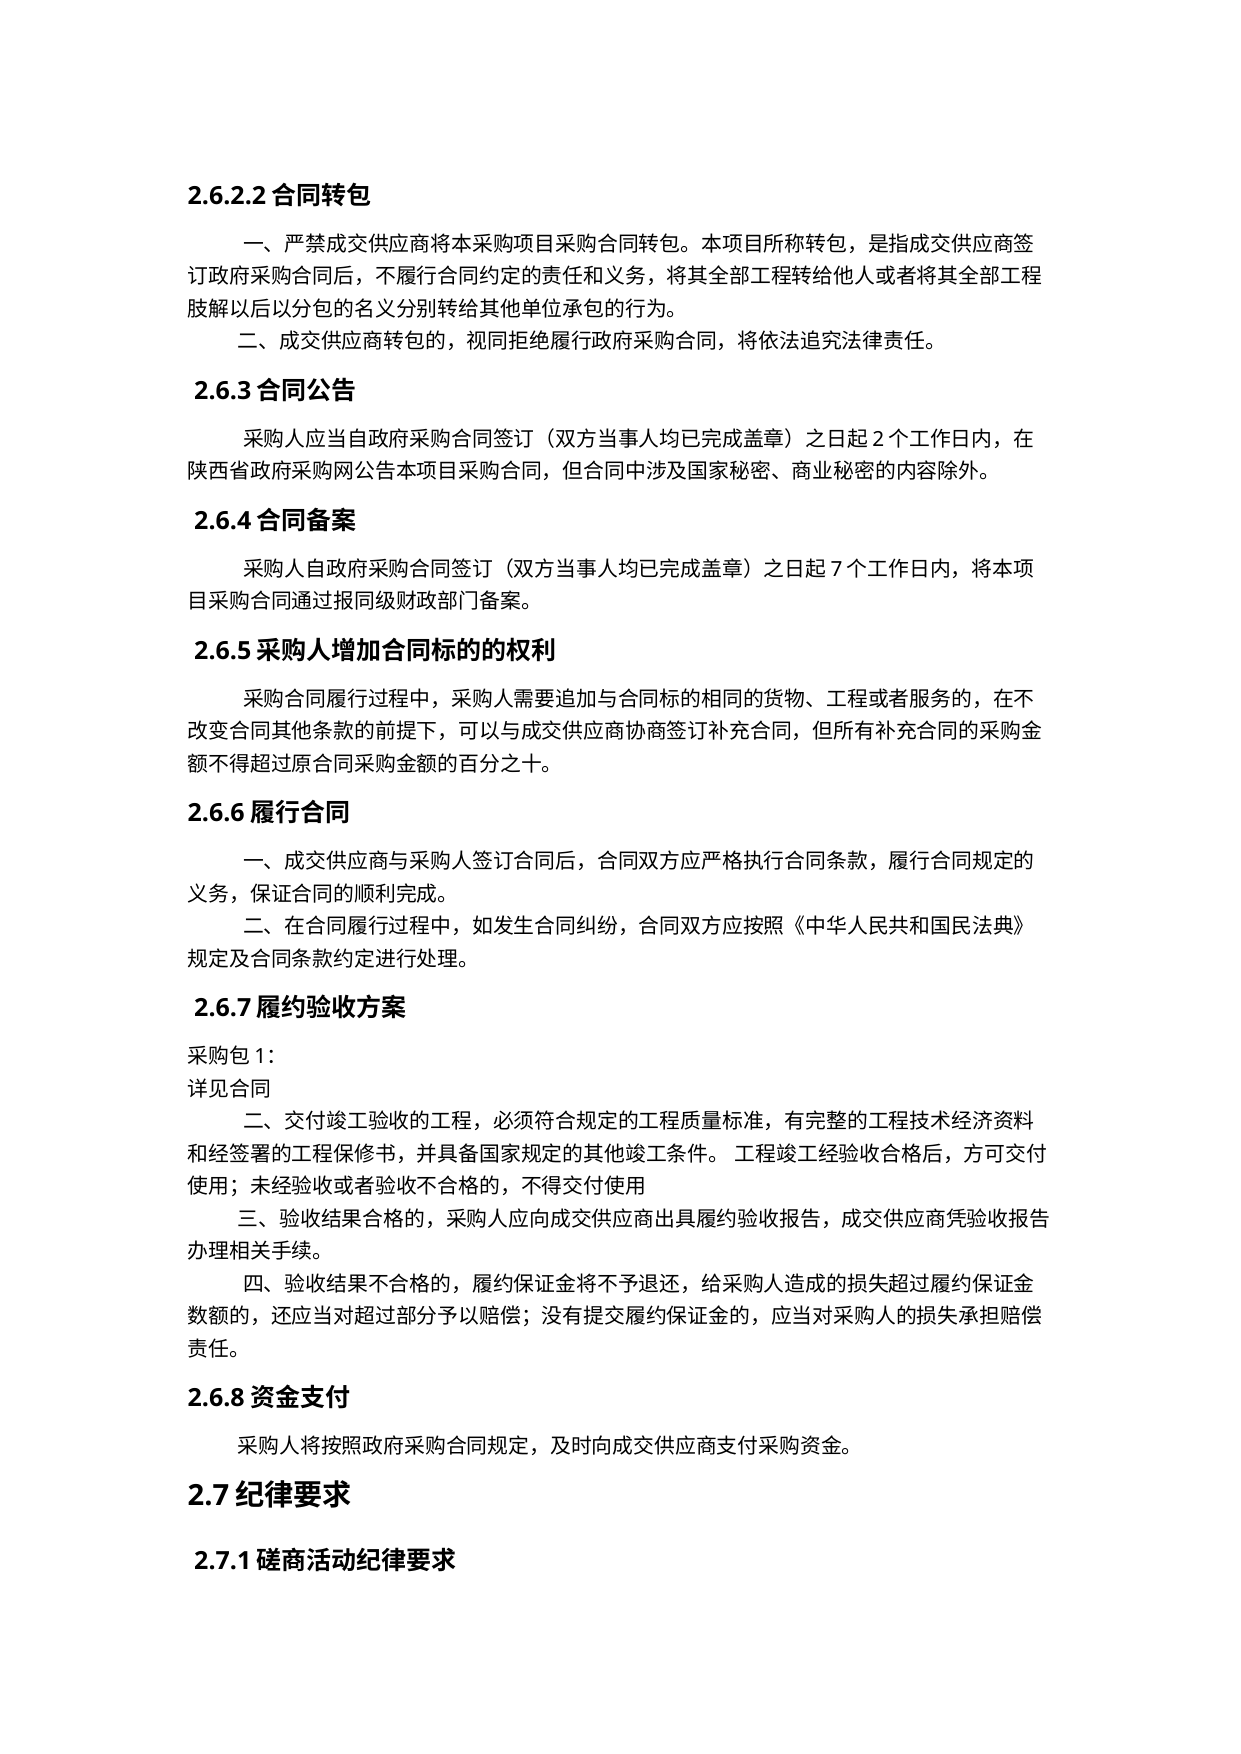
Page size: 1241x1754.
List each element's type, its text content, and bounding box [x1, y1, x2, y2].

text 详见合同 [187, 1072, 1053, 1104]
text 四、验收结果不合格的，履约保证金将不予退还，给采购人造成的损失超过履约保证金数额的，还应当对超过部分予以赔偿；没有提交履约保证金的，应当对采购人的损失承担赔偿责任。 [187, 1267, 1053, 1364]
text 采购人应当自政府采购合同签订（双方当事人均已完成盖章）之日起2个工作日内，在陕西省政府采购网公告本项目采购合同，但合同中涉及国家秘密、商业秘密的内容除外。 [187, 422, 1053, 487]
text 2.6.2.2合同转包 [187, 162, 1053, 227]
text 2.6.7履约验收方案 [187, 974, 1053, 1039]
text 二、在合同履行过程中，如发生合同纠纷，合同双方应按照《中华人民共和国民法典》规定及合同条款约定进行处理。 [187, 909, 1053, 974]
text 2.6.6履行合同 [187, 779, 1053, 844]
text 采购包1： [187, 1039, 1053, 1072]
text 一、严禁成交供应商将本采购项目采购合同转包。本项目所称转包，是指成交供应商签订政府采购合同后，不履行合同约定的责任和义务，将其全部工程转给他人或者将其全部工程肢解以后以分包的名义分别转给其他单位承包的行为。 [187, 227, 1053, 324]
text 一、成交供应商与采购人签订合同后，合同双方应严格执行合同条款，履行合同规定的义务，保证合同的顺利完成。 [187, 844, 1053, 909]
text 2.6.8资金支付 [187, 1364, 1053, 1429]
text 2.6.5采购人增加合同标的的权利 [187, 617, 1053, 682]
text 三、验收结果合格的，采购人应向成交供应商出具履约验收报告，成交供应商凭验收报告办理相关手续。 [187, 1202, 1053, 1267]
text 2.7纪律要求 [187, 1462, 1053, 1527]
text 采购人自政府采购合同签订（双方当事人均已完成盖章）之日起7个工作日内，将本项目采购合同通过报同级财政部门备案。 [187, 552, 1053, 617]
text 2.6.4合同备案 [187, 487, 1053, 552]
text 二、交付竣工验收的工程，必须符合规定的工程质量标准，有完整的工程技术经济资料和经签署的工程保修书，并具备国家规定的其他竣工条件。 工程竣工经验收合格后，方可交付使用；未经验收或者验收不合格的，不得交付使用 [187, 1104, 1053, 1202]
text 采购合同履行过程中，采购人需要追加与合同标的相同的货物、工程或者服务的，在不改变合同其他条款的前提下，可以与成交供应商协商签订补充合同，但所有补充合同的采购金额不得超过原合同采购金额的百分之十。 [187, 682, 1053, 779]
text 2.7.1磋商活动纪律要求 [187, 1527, 1053, 1592]
text 2.6.3合同公告 [187, 357, 1053, 422]
text 采购人将按照政府采购合同规定，及时向成交供应商支付采购资金。 [187, 1429, 1053, 1462]
text 二、成交供应商转包的，视同拒绝履行政府采购合同，将依法追究法律责任。 [187, 324, 1053, 357]
